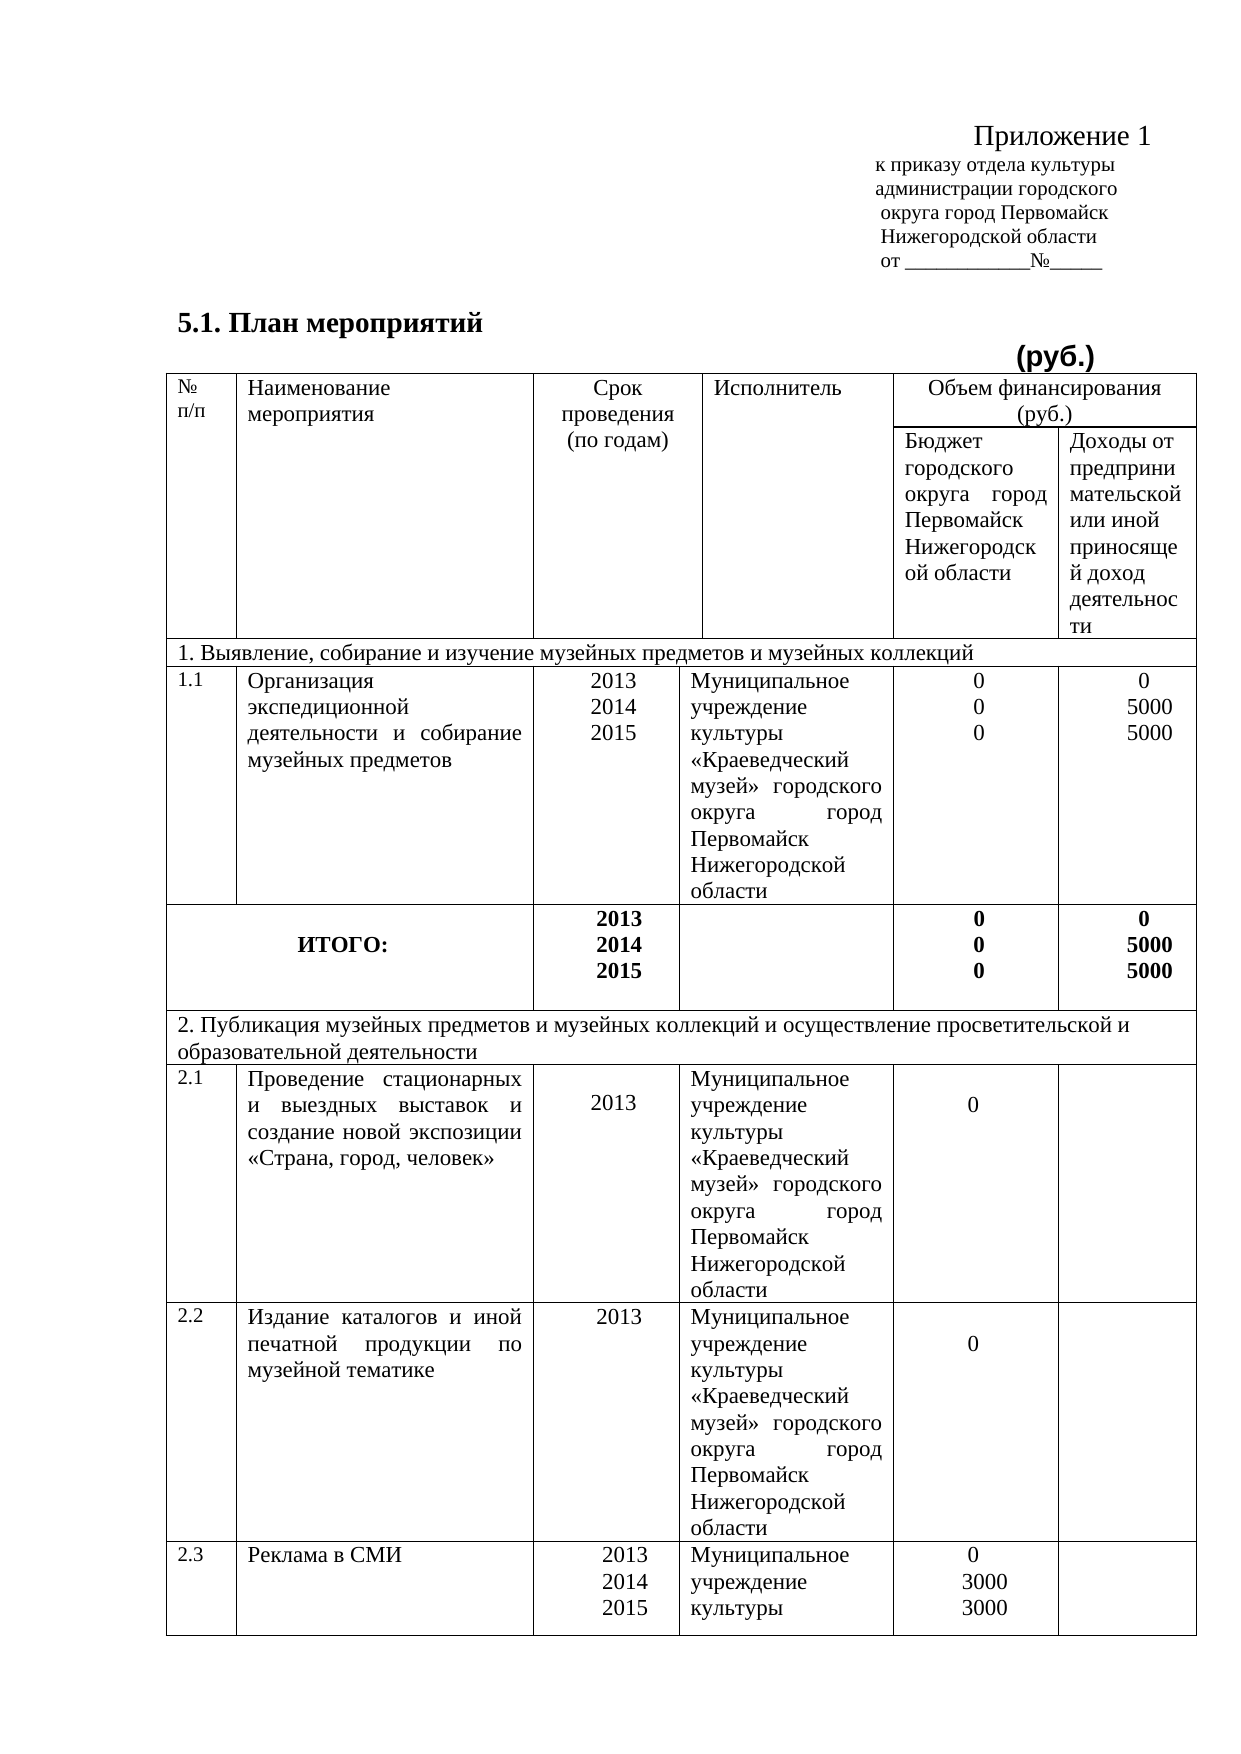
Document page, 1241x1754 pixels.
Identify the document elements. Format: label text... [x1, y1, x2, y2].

text округа город Первомайск [177, 200, 1152, 224]
table_cell 0 5000 5000 [1059, 905, 1196, 1010]
table_cell Организация экспедиционной деятельности и собирание музейных предметов [237, 667, 533, 904]
table_cell Муниципальное учреждение культуры «Краеведческий музей» городского округа город Первомайск Нижегородской области [680, 1303, 893, 1541]
table_cell 2013 [534, 1303, 679, 1541]
text к приказу отдела культуры [177, 152, 1152, 176]
table_cell 2.2 [167, 1303, 236, 1541]
table_cell 2.3 [167, 1542, 236, 1635]
table_cell 0 [894, 1065, 1058, 1302]
text 5.1. План мероприятий [177, 306, 1152, 339]
table_cell 0 3000 3000 [894, 1542, 1058, 1635]
text администрации городского [177, 176, 1152, 200]
table_header Наименование мероприятия [237, 374, 533, 638]
table_cell 2013 [534, 1065, 679, 1302]
table_header Исполнитель [703, 374, 893, 638]
table_header № п/п [167, 374, 236, 638]
text от ____________№_____ [177, 248, 1152, 272]
table_cell 2. Публикация музейных предметов и музейных коллекций и осуществление просветительской и образовательной деятельности [167, 1011, 1196, 1064]
subtitle (руб.) [177, 339, 1152, 373]
table_cell Муниципальное учреждение культуры «Краеведческий музей» городского округа город Первомайск Нижегородской области [680, 1065, 893, 1302]
text Нижегородской области [177, 224, 1152, 248]
table_cell 0 0 0 [894, 667, 1058, 904]
table_cell 2.1 [167, 1065, 236, 1302]
table_cell 0 5000 5000 [1059, 667, 1196, 904]
table_cell 1. Выявление, собирание и изучение музейных предметов и музейных коллекций [167, 639, 1196, 666]
table_cell Доходы от предпринимательской или иной приносящей доход деятельности [1059, 428, 1196, 638]
table_cell Бюджет городского округа город Первомайск Нижегородской области [894, 428, 1058, 638]
table_cell [1059, 1303, 1196, 1541]
table_cell 1.1 [167, 667, 236, 904]
table_cell 2013 2014 2015 [534, 905, 679, 1010]
table_cell Реклама в СМИ [237, 1542, 533, 1635]
table_header Срок проведения (по годам) [534, 374, 702, 638]
table_cell [1059, 1065, 1196, 1302]
table_cell Муниципальное учреждение культуры «Краеведческий музей» городского округа город Первомайск Нижегородской области [680, 667, 893, 904]
table_cell Проведение стационарных и выездных выставок и создание новой экспозиции «Страна, город, человек» [237, 1065, 533, 1302]
table_cell 0 0 0 [894, 905, 1058, 1010]
table_header Объем финансирования (руб.) [894, 374, 1196, 426]
table_cell Издание каталогов и иной печатной продукции по музейной тематике [237, 1303, 533, 1541]
table_cell ИТОГО: [167, 905, 533, 1010]
table_cell [680, 905, 893, 1010]
subtitle Приложение 1 [177, 118, 1152, 152]
table_cell 2013 2014 2015 [534, 667, 679, 904]
table_cell 2013 2014 2015 [534, 1542, 679, 1635]
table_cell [680, 1542, 893, 1635]
table_cell [1059, 1542, 1196, 1635]
table_cell 0 [894, 1303, 1058, 1541]
